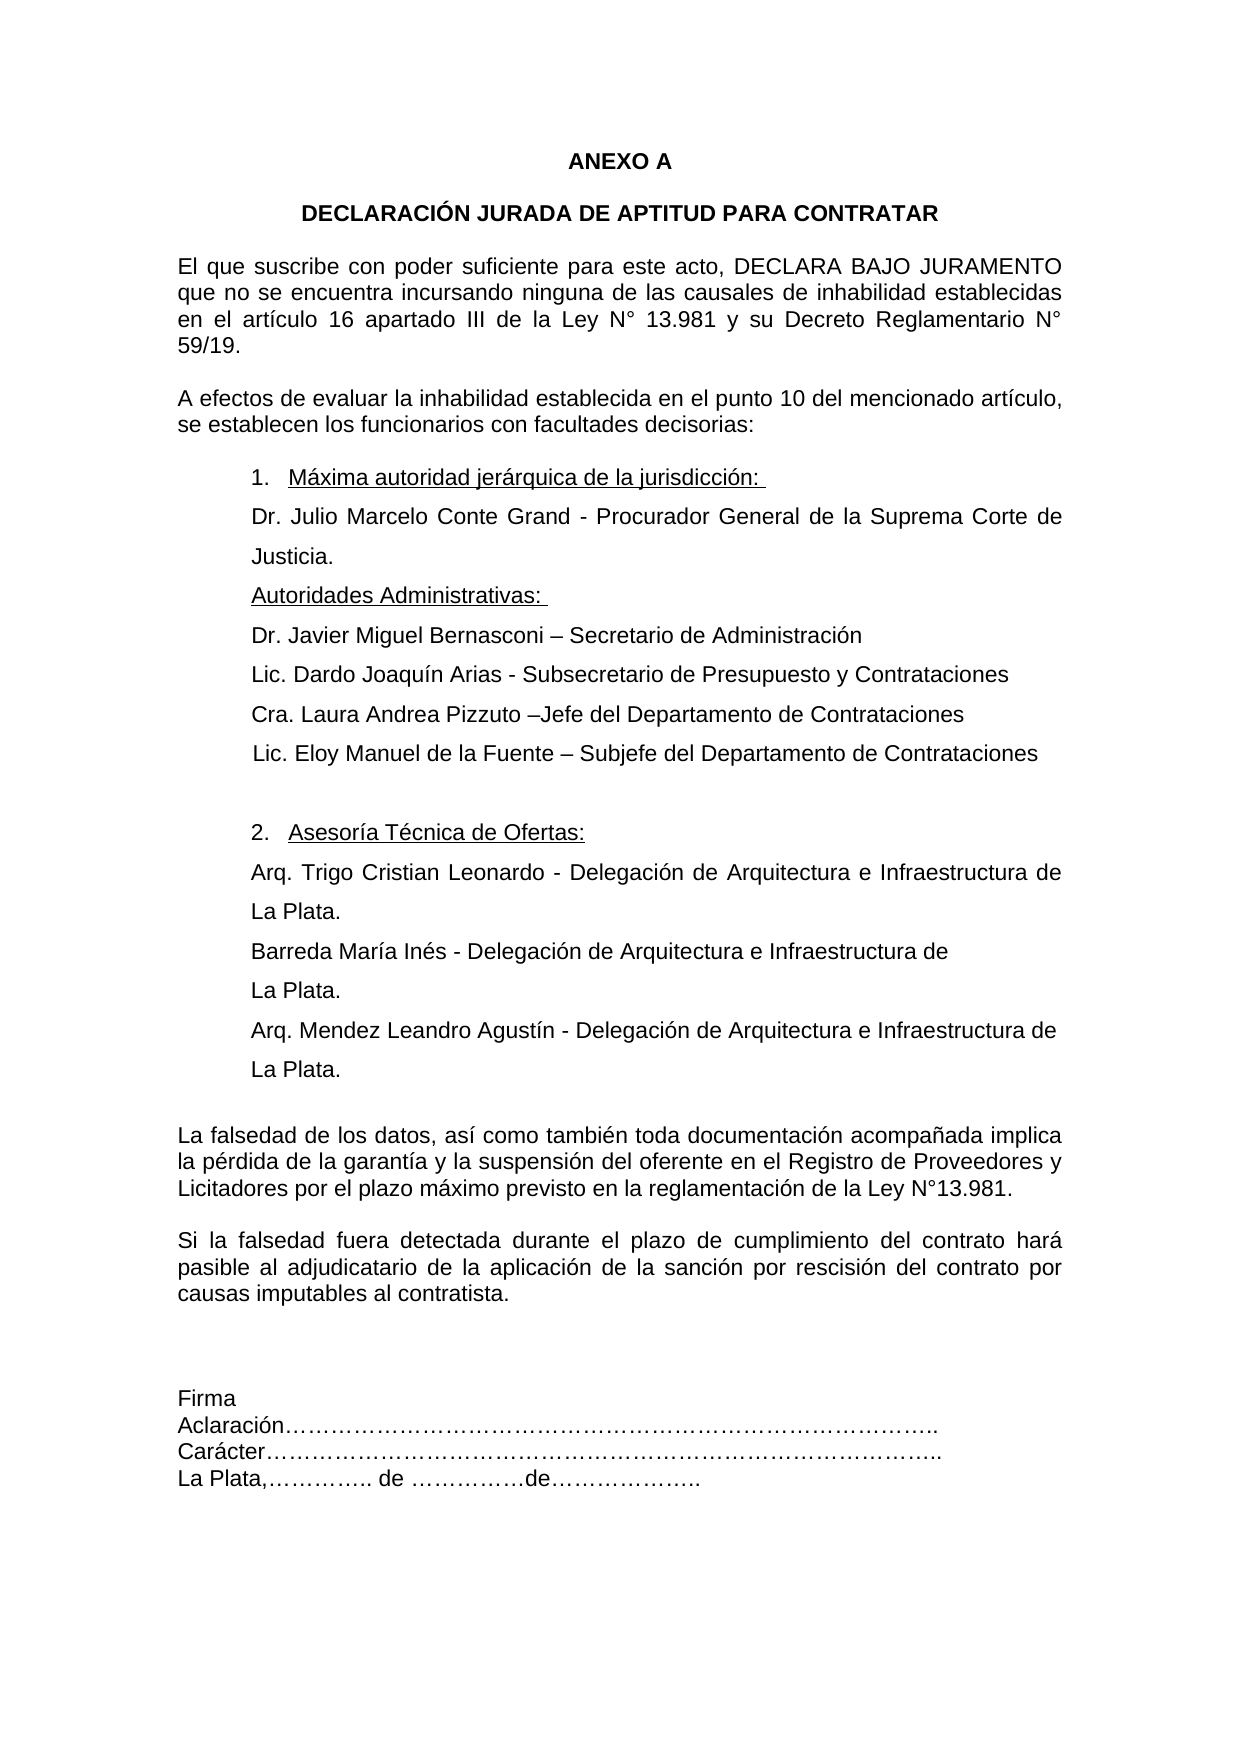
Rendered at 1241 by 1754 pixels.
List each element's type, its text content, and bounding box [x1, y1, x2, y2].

text La Plata,………….. de ……………de……………….. [177, 1464, 1063, 1491]
text Lic. Dardo Joaquín Arias - Subsecretario de Presupuesto y Contrataciones [177, 661, 1063, 688]
text ANEXO A [177, 148, 1063, 174]
list Dr. Julio Marcelo Conte Grand - Procurador General de la Suprema Corte de Justicia. [251, 503, 1063, 569]
text El que suscribe con poder suficiente para este acto, DECLARA BAJO JURAMENTO que no se encuentra incursando ninguna de las causales de inhabilidad establecidas en el artículo 16 apartado III de la Ley N° 13.981 y su Decreto Reglamentario N° 59/19. [177, 253, 1063, 358]
text La Plata. [177, 1056, 1063, 1082]
text Si la falsedad fuera detectada durante el plazo de cumplimiento del contrato hará pasible al adjudicatario de la aplicación de la sanción por rescisión del contrato por causas imputables al contratista. [177, 1227, 1063, 1306]
text Dr. Javier Miguel Bernasconi – Secretario de Administración [177, 622, 1063, 648]
text Arq. Trigo Cristian Leonardo - Delegación de Arquitectura e Infraestructura de La Plata. [251, 859, 1063, 924]
text Barreda María Inés - Delegación de Arquitectura e Infraestructura de [177, 938, 1063, 964]
text Carácter…………………………………………………………………………….. [177, 1438, 1063, 1464]
text DECLARACIÓN JURADA DE APTITUD PARA CONTRATAR [177, 200, 1063, 227]
text A efectos de evaluar la inhabilidad establecida en el punto 10 del mencionado artículo, se establecen los funcionarios con facultades decisorias: [177, 385, 1063, 437]
list Lic. Eloy Manuel de la Fuente – Subjefe del Departamento de Contrataciones [252, 740, 1063, 767]
text La falsedad de los datos, así como también toda documentación acompañada implica la pérdida de la garantía y la suspensión del oferente en el Registro de Proveedores y Licitadores por el plazo máximo previsto en la reglamentación de la Ley N°13.981. [177, 1122, 1063, 1201]
text La Plata. [177, 977, 1063, 1003]
list Asesoría Técnica de Ofertas: [251, 819, 1063, 846]
list Máxima autoridad jerárquica de la jurisdicción: [251, 464, 1063, 490]
text Aclaración………………………………………………………………………….. [177, 1412, 1063, 1438]
text Firma [177, 1385, 1063, 1412]
text Autoridades Administrativas: [177, 582, 1063, 609]
text Arq. Mendez Leandro Agustín - Delegación de Arquitectura e Infraestructura de [177, 1017, 1063, 1043]
text Cra. Laura Andrea Pizzuto –Jefe del Departamento de Contrataciones [177, 701, 1063, 727]
